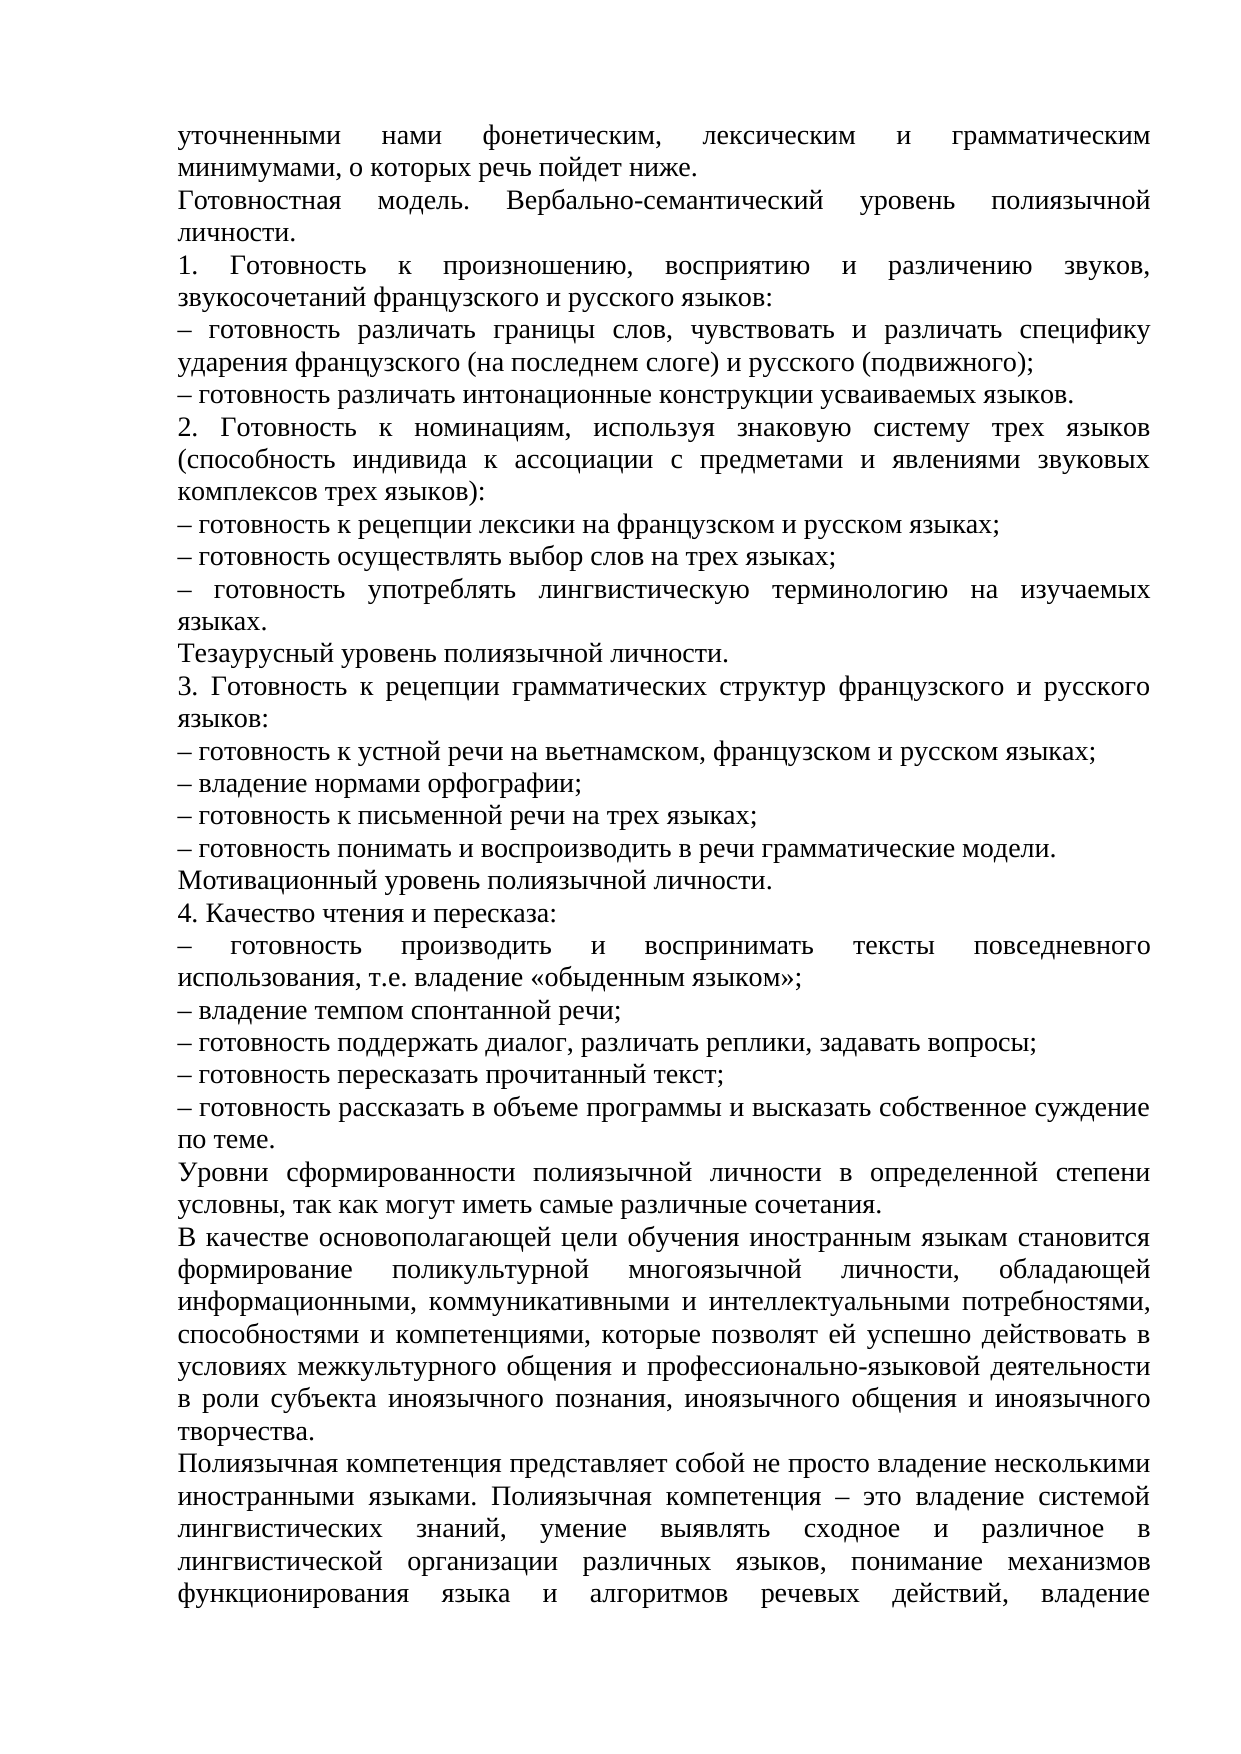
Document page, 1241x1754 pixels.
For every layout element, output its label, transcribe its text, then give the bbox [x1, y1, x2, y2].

text – готовность различать интонационные конструкции усваиваемых языков. [177, 377, 1152, 410]
text – готовность поддержать диалог, различать реплики, задавать вопросы; [177, 1025, 1152, 1058]
text Мотивационный уровень полиязычной личности. [177, 863, 1152, 896]
text – владение темпом спонтанной речи; [177, 993, 1152, 1025]
text – готовность понимать и воспроизводить в речи грамматические модели. [177, 831, 1152, 863]
text 1. Готовность к произношению, восприятию и различению звуков, звукосочетаний французского и русского языков: [177, 248, 1152, 312]
text 2. Готовность к номинациям, используя знаковую систему трех языков (способность индивида к ассоциации с предметами и явлениями звуковых комплексов трех языков): [177, 410, 1152, 507]
text – готовность различать границы слов, чувствовать и различать специфику ударения французского (на последнем слоге) и русского (подвижного); [177, 312, 1152, 377]
text – готовность пересказать прочитанный текст; [177, 1058, 1152, 1090]
text – готовность рассказать в объеме программы и высказать собственное суждение по теме. [177, 1090, 1152, 1155]
text – готовность производить и воспринимать тексты повседневного использования, т.е. владение «обыденным языком»; [177, 928, 1152, 993]
text 4. Качество чтения и пересказа: [177, 896, 1152, 928]
text – готовность к рецепции лексики на французском и русском языках; [177, 507, 1152, 539]
text – готовность к устной речи на вьетнамском, французском и русском языках; [177, 734, 1152, 766]
text Уровни сформированности полиязычной личности в определенной степени условны, так как могут иметь самые различные сочетания. [177, 1155, 1152, 1219]
text – готовность осуществлять выбор слов на трех языках; [177, 539, 1152, 572]
text – владение нормами орфографии; [177, 766, 1152, 798]
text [177, 118, 1152, 183]
text В качестве основополагающей цели обучения иностранным языкам становится формирование поликультурной многоязычной личности, обладающей информационными, коммуникативными и интеллектуальными потребностями, способностями и компетенциями, которые позволят ей успешно действовать в условиях межкультурного общения и профессионально-языковой деятельности в роли субъекта иноязычного познания, иноязычного общения и иноязычного творчества. [177, 1219, 1152, 1446]
text 3. Готовность к рецепции грамматических структур французского и русского языков: [177, 669, 1152, 734]
text – готовность к письменной речи на трех языках; [177, 798, 1152, 831]
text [177, 1446, 1152, 1608]
text Тезаурусный уровень полиязычной личности. [177, 636, 1152, 669]
text Готовностная модель. Вербально-семантический уровень полиязычной личности. [177, 183, 1152, 248]
text – готовность употреблять лингвистическую терминологию на изучаемых языках. [177, 572, 1152, 636]
